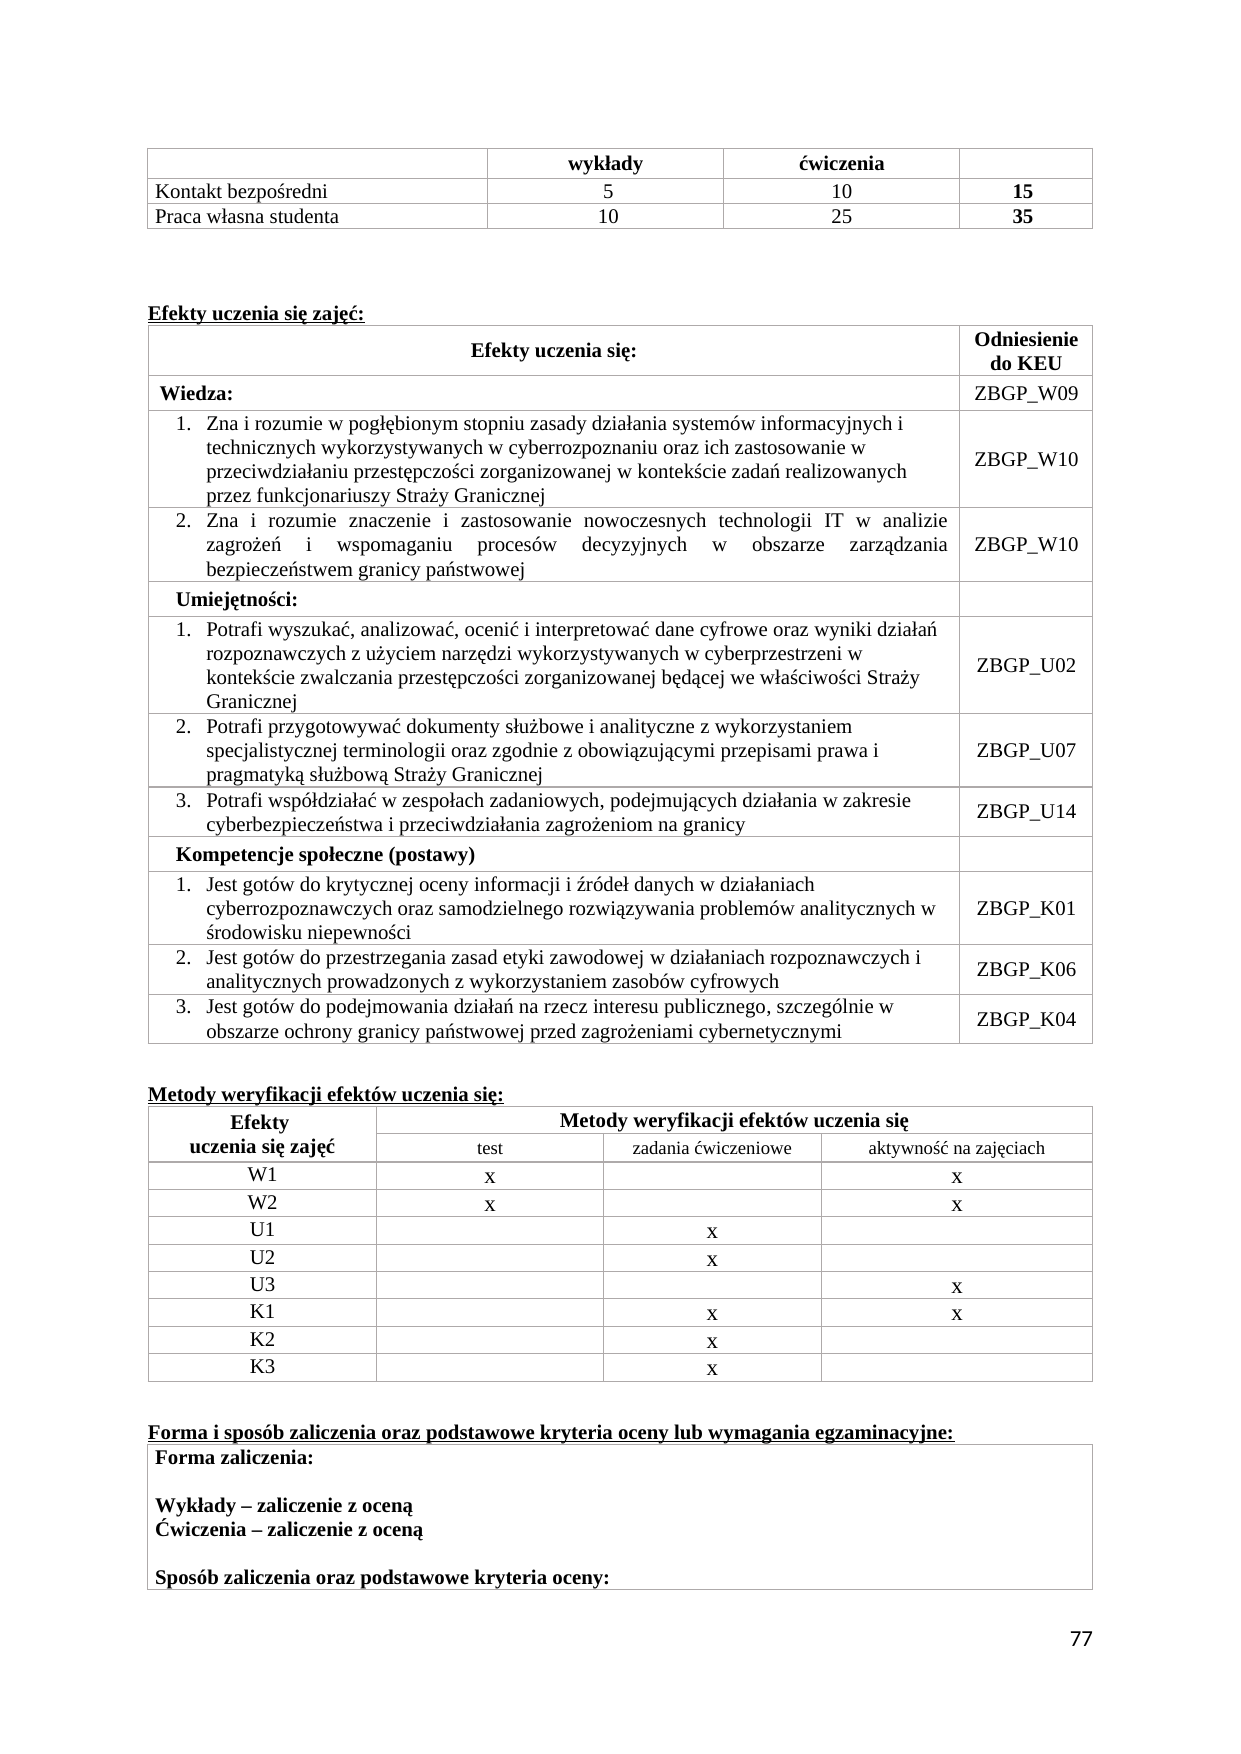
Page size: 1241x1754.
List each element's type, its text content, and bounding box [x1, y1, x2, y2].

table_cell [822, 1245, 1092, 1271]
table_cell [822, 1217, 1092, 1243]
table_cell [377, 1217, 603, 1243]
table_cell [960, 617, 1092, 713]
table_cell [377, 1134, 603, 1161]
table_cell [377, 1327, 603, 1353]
text Efekty uczenia się zajęć: [148, 301, 1093, 325]
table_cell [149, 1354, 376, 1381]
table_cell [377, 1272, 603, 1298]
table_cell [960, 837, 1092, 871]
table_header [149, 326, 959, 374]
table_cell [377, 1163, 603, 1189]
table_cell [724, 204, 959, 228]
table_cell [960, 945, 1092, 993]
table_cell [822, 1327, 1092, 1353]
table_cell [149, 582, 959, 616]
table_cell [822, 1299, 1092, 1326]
text Forma i sposób zaliczenia oraz podstawowe kryteria oceny lub wymagania egzaminacyjne: [148, 1420, 1093, 1444]
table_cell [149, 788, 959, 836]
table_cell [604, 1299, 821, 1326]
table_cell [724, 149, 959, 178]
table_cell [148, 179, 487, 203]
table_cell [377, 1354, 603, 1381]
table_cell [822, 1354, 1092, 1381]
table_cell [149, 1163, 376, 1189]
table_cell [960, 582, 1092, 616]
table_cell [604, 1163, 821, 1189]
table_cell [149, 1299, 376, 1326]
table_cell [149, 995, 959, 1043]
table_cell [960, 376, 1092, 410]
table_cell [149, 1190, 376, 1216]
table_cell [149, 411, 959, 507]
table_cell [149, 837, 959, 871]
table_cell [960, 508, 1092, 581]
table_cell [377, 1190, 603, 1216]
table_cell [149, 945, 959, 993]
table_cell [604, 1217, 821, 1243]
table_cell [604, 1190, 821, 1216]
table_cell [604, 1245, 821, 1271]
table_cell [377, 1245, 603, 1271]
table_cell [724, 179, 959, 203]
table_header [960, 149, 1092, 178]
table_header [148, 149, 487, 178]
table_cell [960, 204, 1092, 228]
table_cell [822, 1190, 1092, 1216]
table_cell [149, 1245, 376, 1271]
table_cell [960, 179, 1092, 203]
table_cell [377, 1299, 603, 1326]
text Metody weryfikacji efektów uczenia się: [148, 1082, 1093, 1106]
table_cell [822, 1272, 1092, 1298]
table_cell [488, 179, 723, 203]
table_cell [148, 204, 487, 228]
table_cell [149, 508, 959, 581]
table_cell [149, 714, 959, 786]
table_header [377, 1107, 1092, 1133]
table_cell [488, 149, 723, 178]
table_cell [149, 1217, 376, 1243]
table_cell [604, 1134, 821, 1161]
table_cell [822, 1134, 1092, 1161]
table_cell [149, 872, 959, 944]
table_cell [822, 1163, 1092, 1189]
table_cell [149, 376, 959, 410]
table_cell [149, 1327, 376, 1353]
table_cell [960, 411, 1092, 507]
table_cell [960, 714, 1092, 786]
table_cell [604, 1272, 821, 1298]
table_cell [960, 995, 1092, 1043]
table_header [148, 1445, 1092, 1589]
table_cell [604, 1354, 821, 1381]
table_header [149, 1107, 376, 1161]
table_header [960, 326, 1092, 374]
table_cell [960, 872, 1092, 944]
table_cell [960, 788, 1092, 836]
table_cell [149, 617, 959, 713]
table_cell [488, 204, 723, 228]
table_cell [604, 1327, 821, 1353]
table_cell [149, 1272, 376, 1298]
